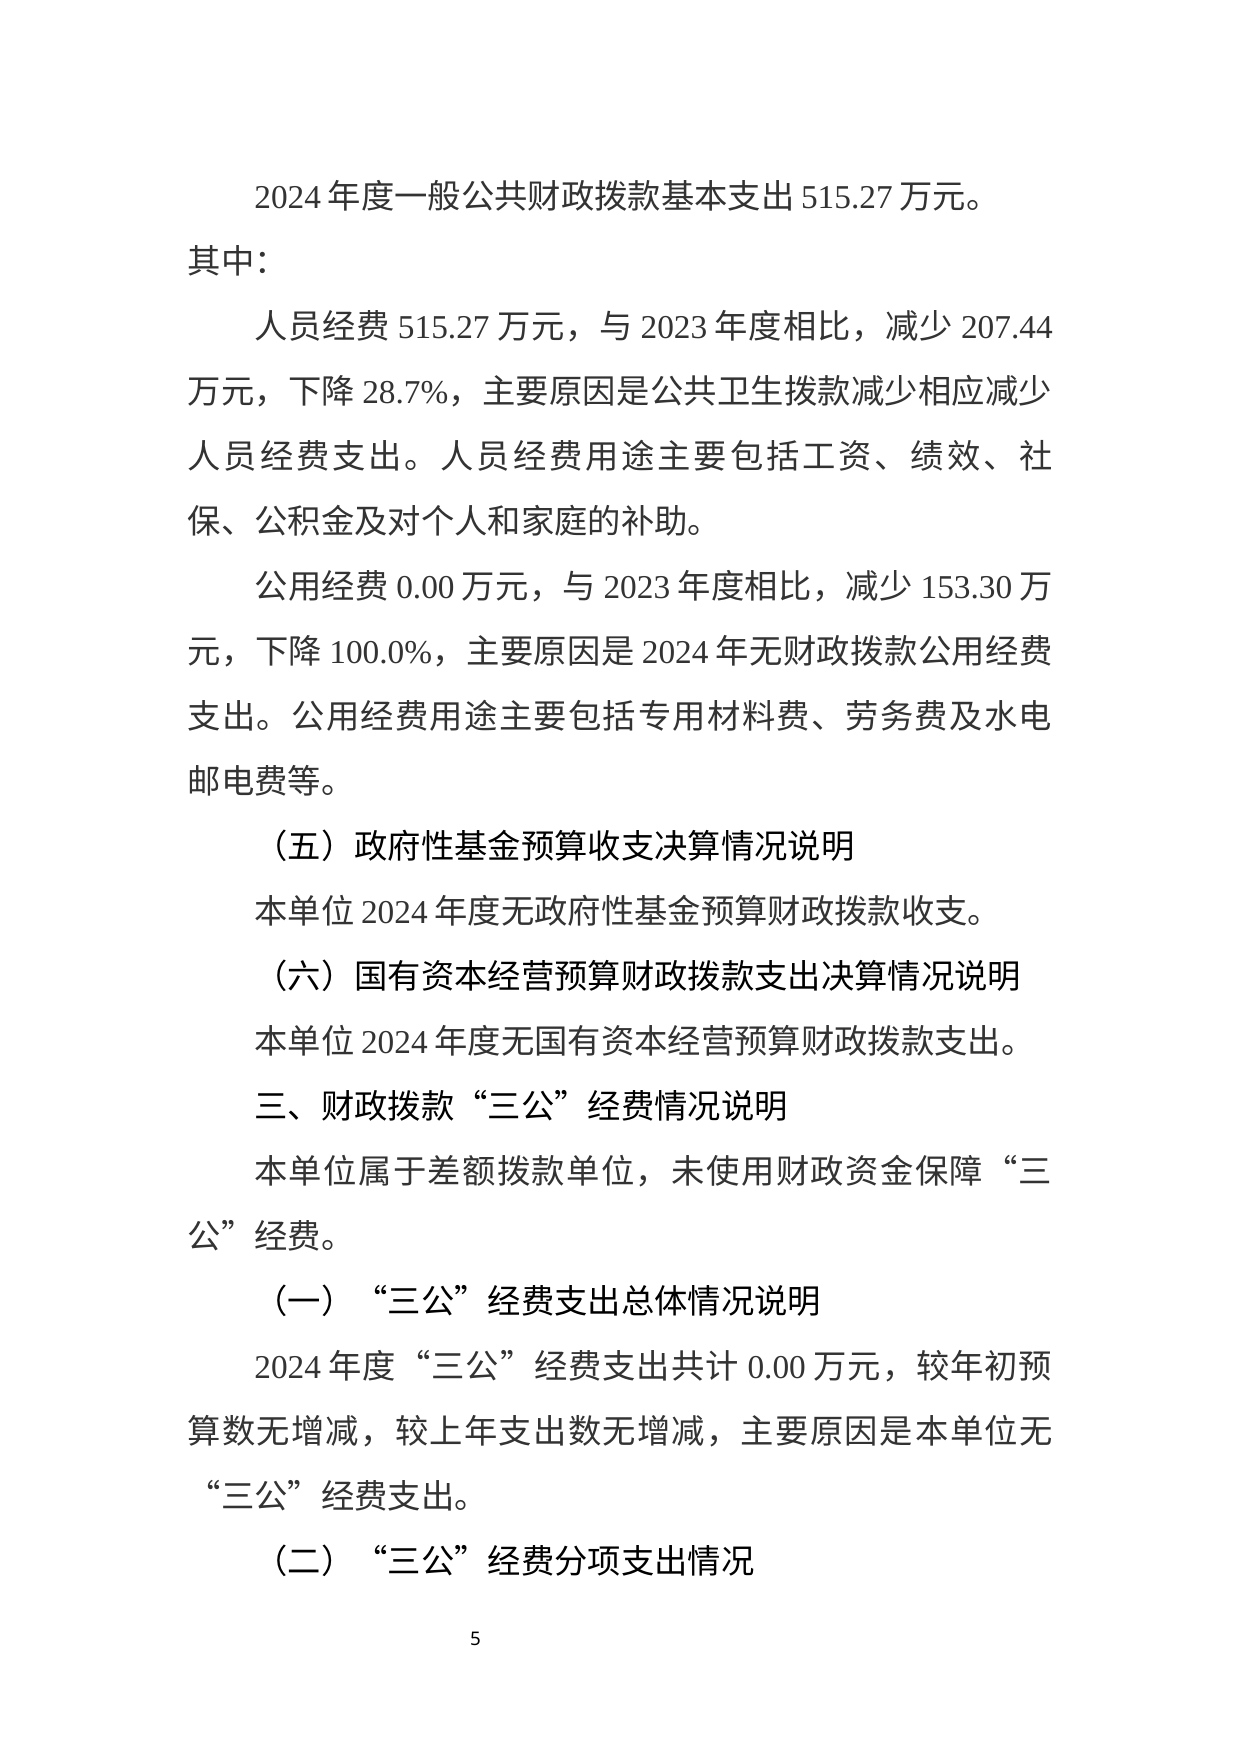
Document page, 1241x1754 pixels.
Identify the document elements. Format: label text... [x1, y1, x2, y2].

text 三、财政拨款“三公”经费情况说明 [187, 1072, 1053, 1137]
text 2024年度“三公”经费支出共计0.00万元，较年初预算数无增减，较上年支出数无增减，主要原因是本单位无“三公”经费支出。 [187, 1332, 1053, 1527]
text 2024年度一般公共财政拨款基本支出515.27万元。 [187, 162, 1053, 227]
text （六）国有资本经营预算财政拨款支出决算情况说明 [187, 942, 1053, 1007]
text 本单位属于差额拨款单位，未使用财政资金保障“三公”经费。 [187, 1137, 1053, 1267]
text （一）“三公”经费支出总体情况说明 [187, 1267, 1053, 1332]
text （五）政府性基金预算收支决算情况说明 [187, 812, 1053, 877]
text 人员经费515.27万元，与2023年度相比，减少207.44万元，下降28.7%，主要原因是公共卫生拨款减少相应减少人员经费支出。人员经费用途主要包括工资、绩效、社保、公积金及对个人和家庭的补助。 [187, 292, 1053, 552]
text 本单位2024年度无国有资本经营预算财政拨款支出。 [187, 1007, 1053, 1072]
text 本单位2024年度无政府性基金预算财政拨款收支。 [187, 877, 1053, 942]
text （二）“三公”经费分项支出情况 [187, 1527, 1053, 1592]
text 其中： [187, 227, 1053, 292]
text 公用经费0.00万元，与2023年度相比，减少153.30万元，下降100.0%，主要原因是2024年无财政拨款公用经费支出。公用经费用途主要包括专用材料费、劳务费及水电邮电费等。 [187, 552, 1053, 812]
